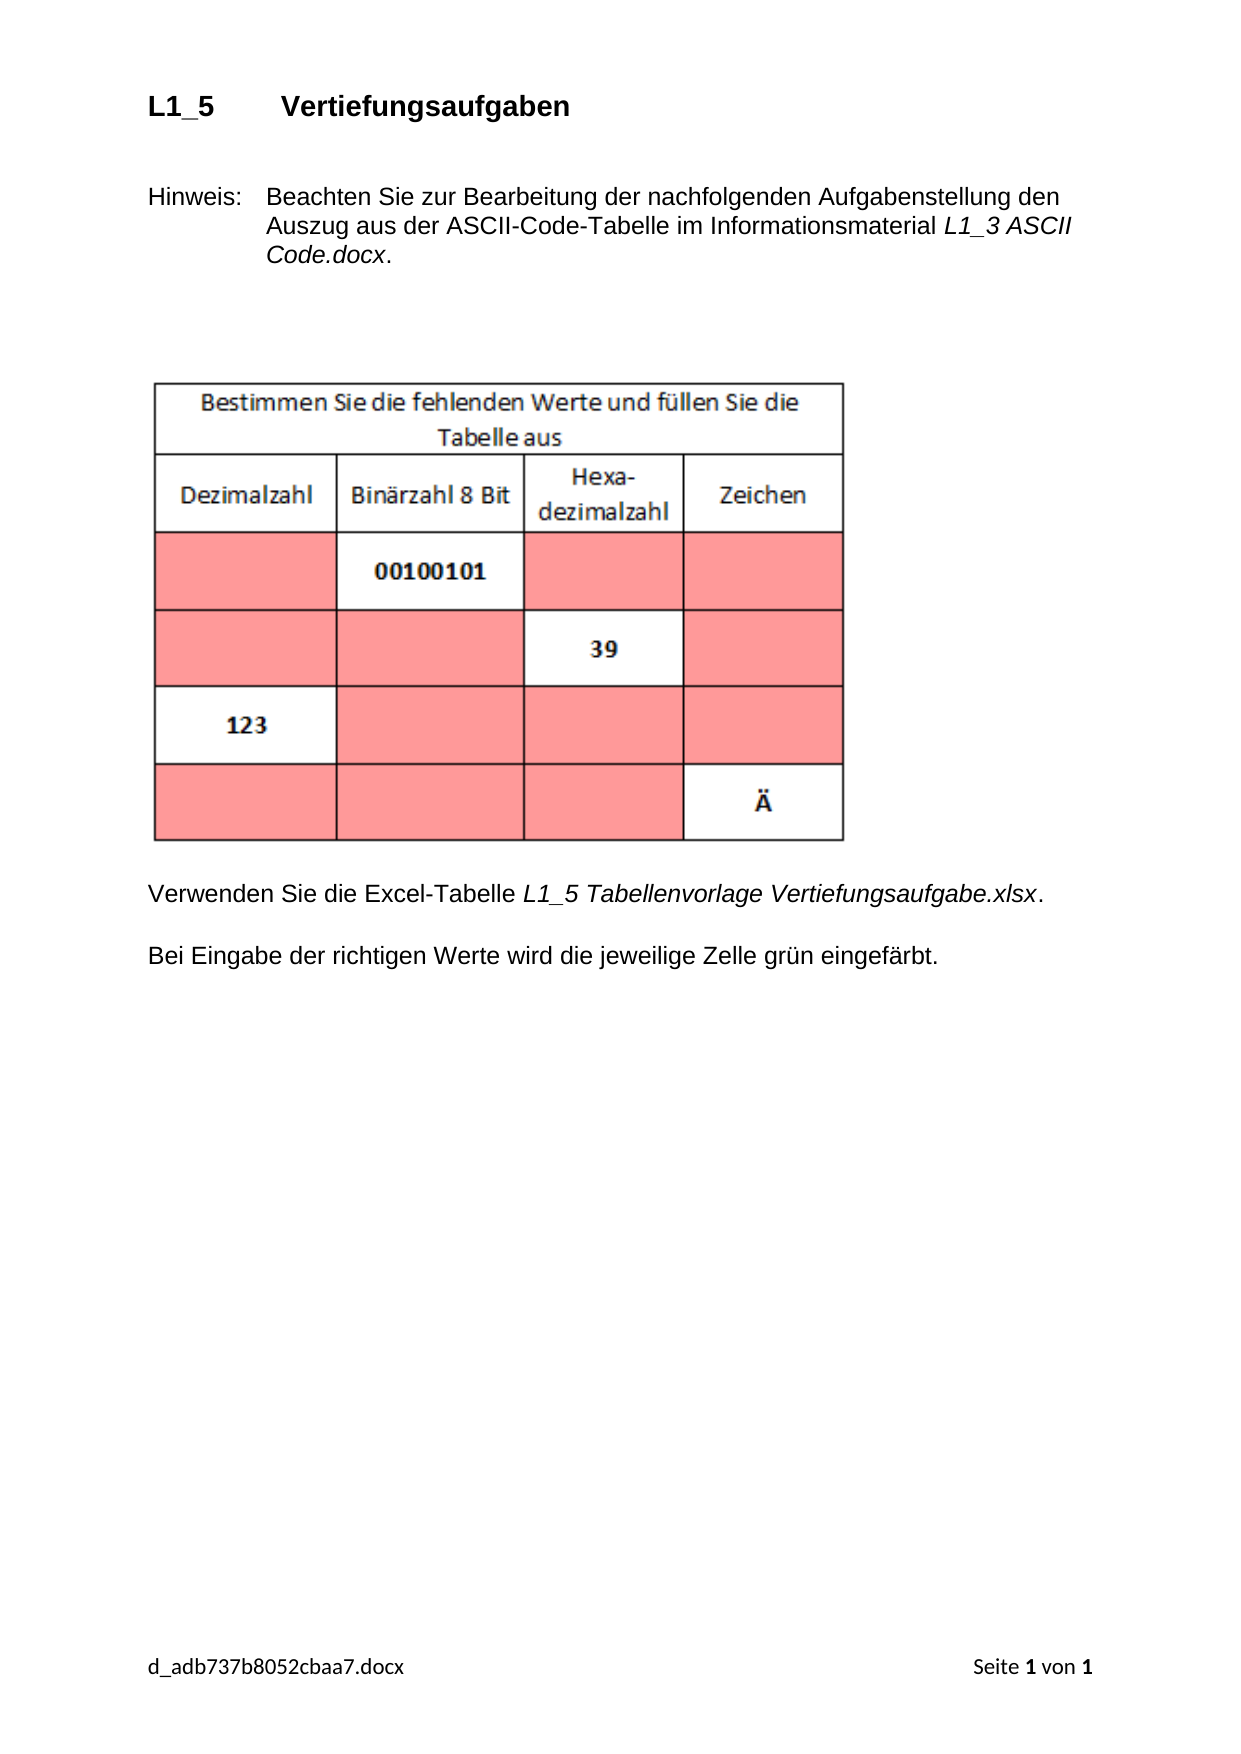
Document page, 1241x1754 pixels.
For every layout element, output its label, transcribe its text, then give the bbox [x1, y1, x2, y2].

text Bei Eingabe der richtigen Werte wird die jeweilige Zelle grün eingefärbt. [148, 941, 1122, 970]
text Verwenden Sie die Excel-Tabelle L1_5 Tabellenvorlage Vertiefungsaufgabe.xlsx. [148, 879, 1122, 908]
text L1_5 Vertiefungsaufgaben [148, 89, 1122, 122]
picture [147, 374, 850, 847]
list Hinweis: Beachten Sie zur Bearbeitung der nachfolgenden Aufgabenstellung den Auszug aus der ASCII-Code-Tabelle im Informationsmaterial L1_3 ASCII Code.docx. [148, 182, 1122, 268]
